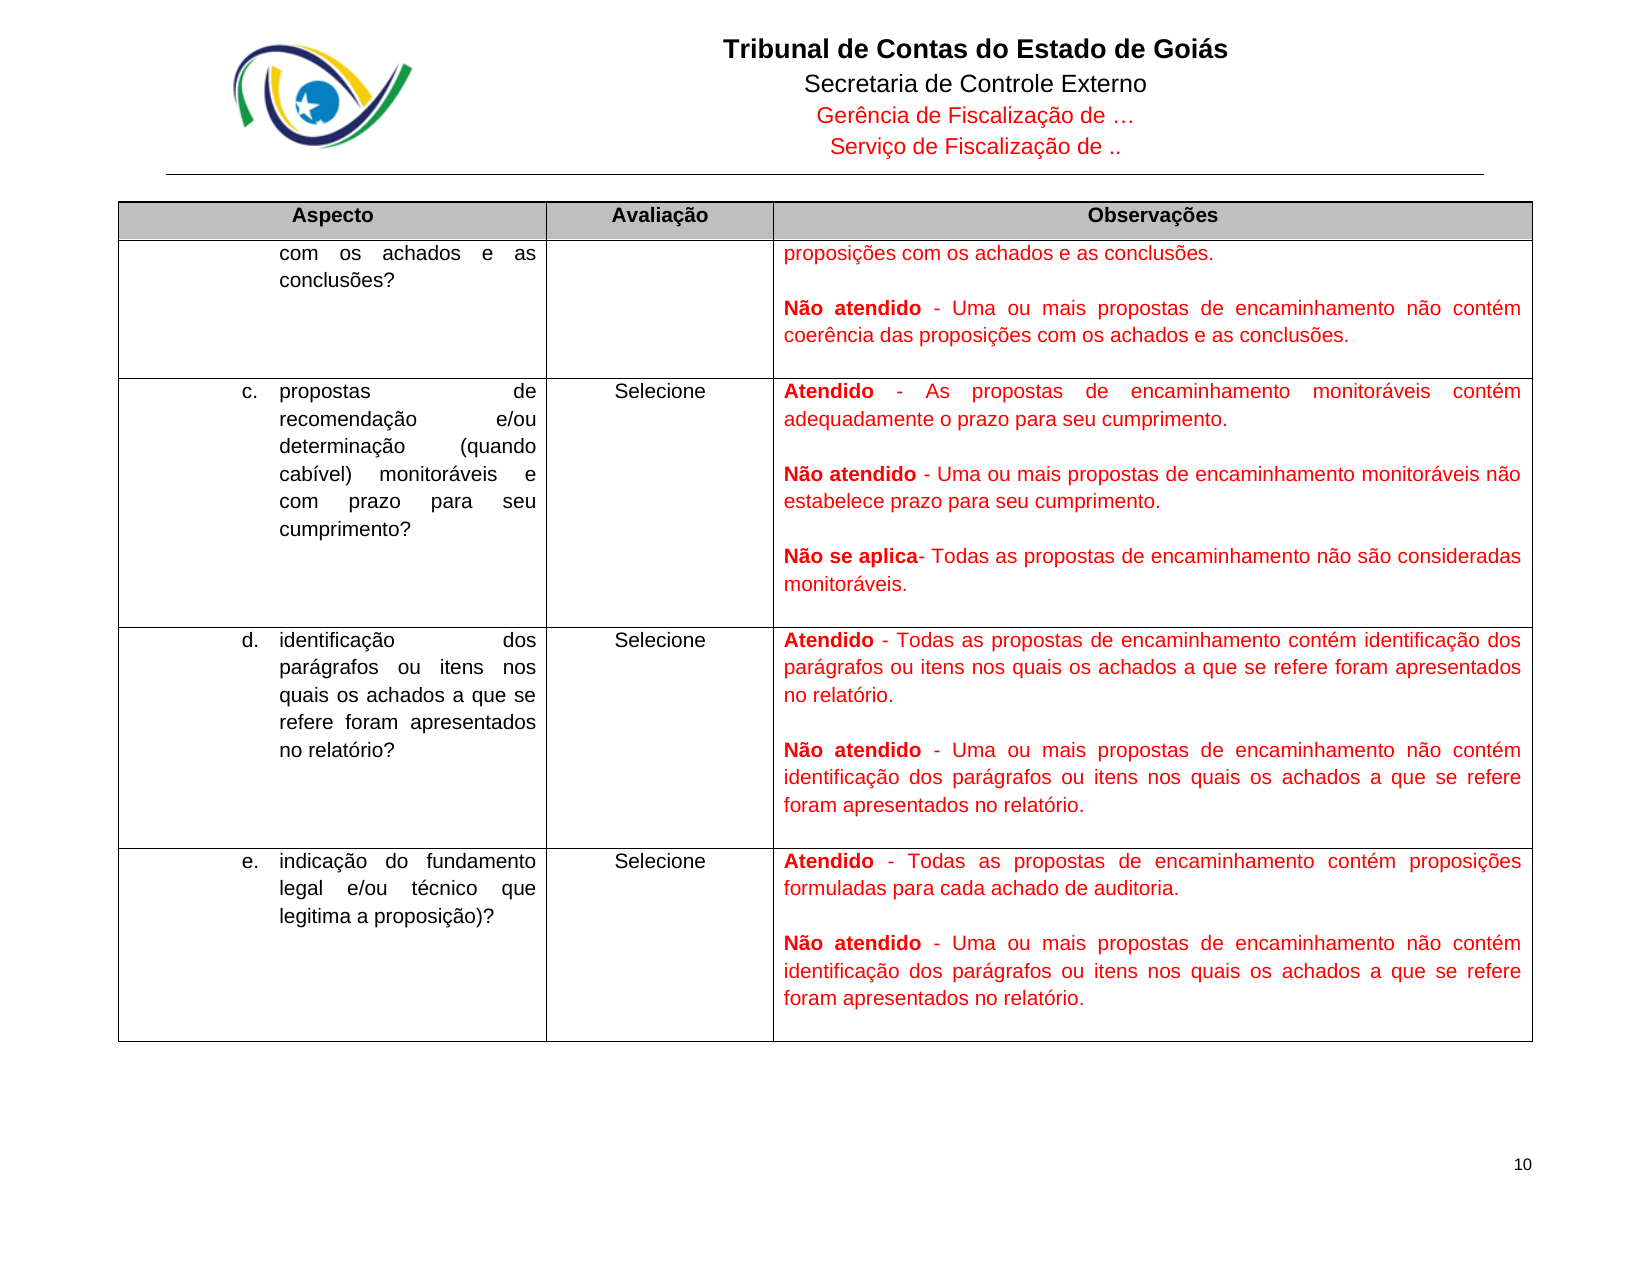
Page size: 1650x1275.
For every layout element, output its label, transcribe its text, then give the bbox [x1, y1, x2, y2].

table_cell [547, 241, 773, 378]
table_cell Atendido - Todas as propostas de encaminhamento contém proposições formuladas para cada achado de auditoria. Não atendido - Uma ou mais propostas de encaminhamento não contém identificação dos parágrafos ou itens nos quais os achados a que se refere foram apresentados no relatório. [774, 849, 1532, 1041]
table_cell Atendido - As propostas de encaminhamento monitoráveis contém adequadamente o prazo para seu cumprimento. Não atendido - Uma ou mais propostas de encaminhamento monitoráveis não estabelece prazo para seu cumprimento. Não se aplica- Todas as propostas de encaminhamento não são consideradas monitoráveis. [774, 379, 1532, 627]
table_cell coerência das proposições com os achados e as conclusões? [119, 241, 546, 378]
table_cell identificação dos parágrafos ou itens nos quais os achados a que se refere foram apresentados no relatório? [119, 628, 546, 848]
table_header Observações [774, 203, 1532, 239]
table_cell propostas de recomendação e/ou determinação (quando cabível) monitoráveis e com prazo para seu cumprimento? [119, 379, 546, 627]
table_header Avaliação [547, 203, 773, 239]
table_cell [547, 379, 773, 627]
table_cell [547, 628, 773, 848]
picture [226, 37, 418, 156]
table_cell indicação do fundamento legal e/ou técnico que legitima a proposição)? [119, 849, 546, 1041]
table_cell [547, 849, 773, 1041]
table_cell Atendido - Todas as propostas de encaminhamento contém identificação dos parágrafos ou itens nos quais os achados a que se refere foram apresentados no relatório. Não atendido - Uma ou mais propostas de encaminhamento não contém identificação dos parágrafos ou itens nos quais os achados a que se refere foram apresentados no relatório. [774, 628, 1532, 848]
table_header Aspecto [119, 203, 546, 239]
